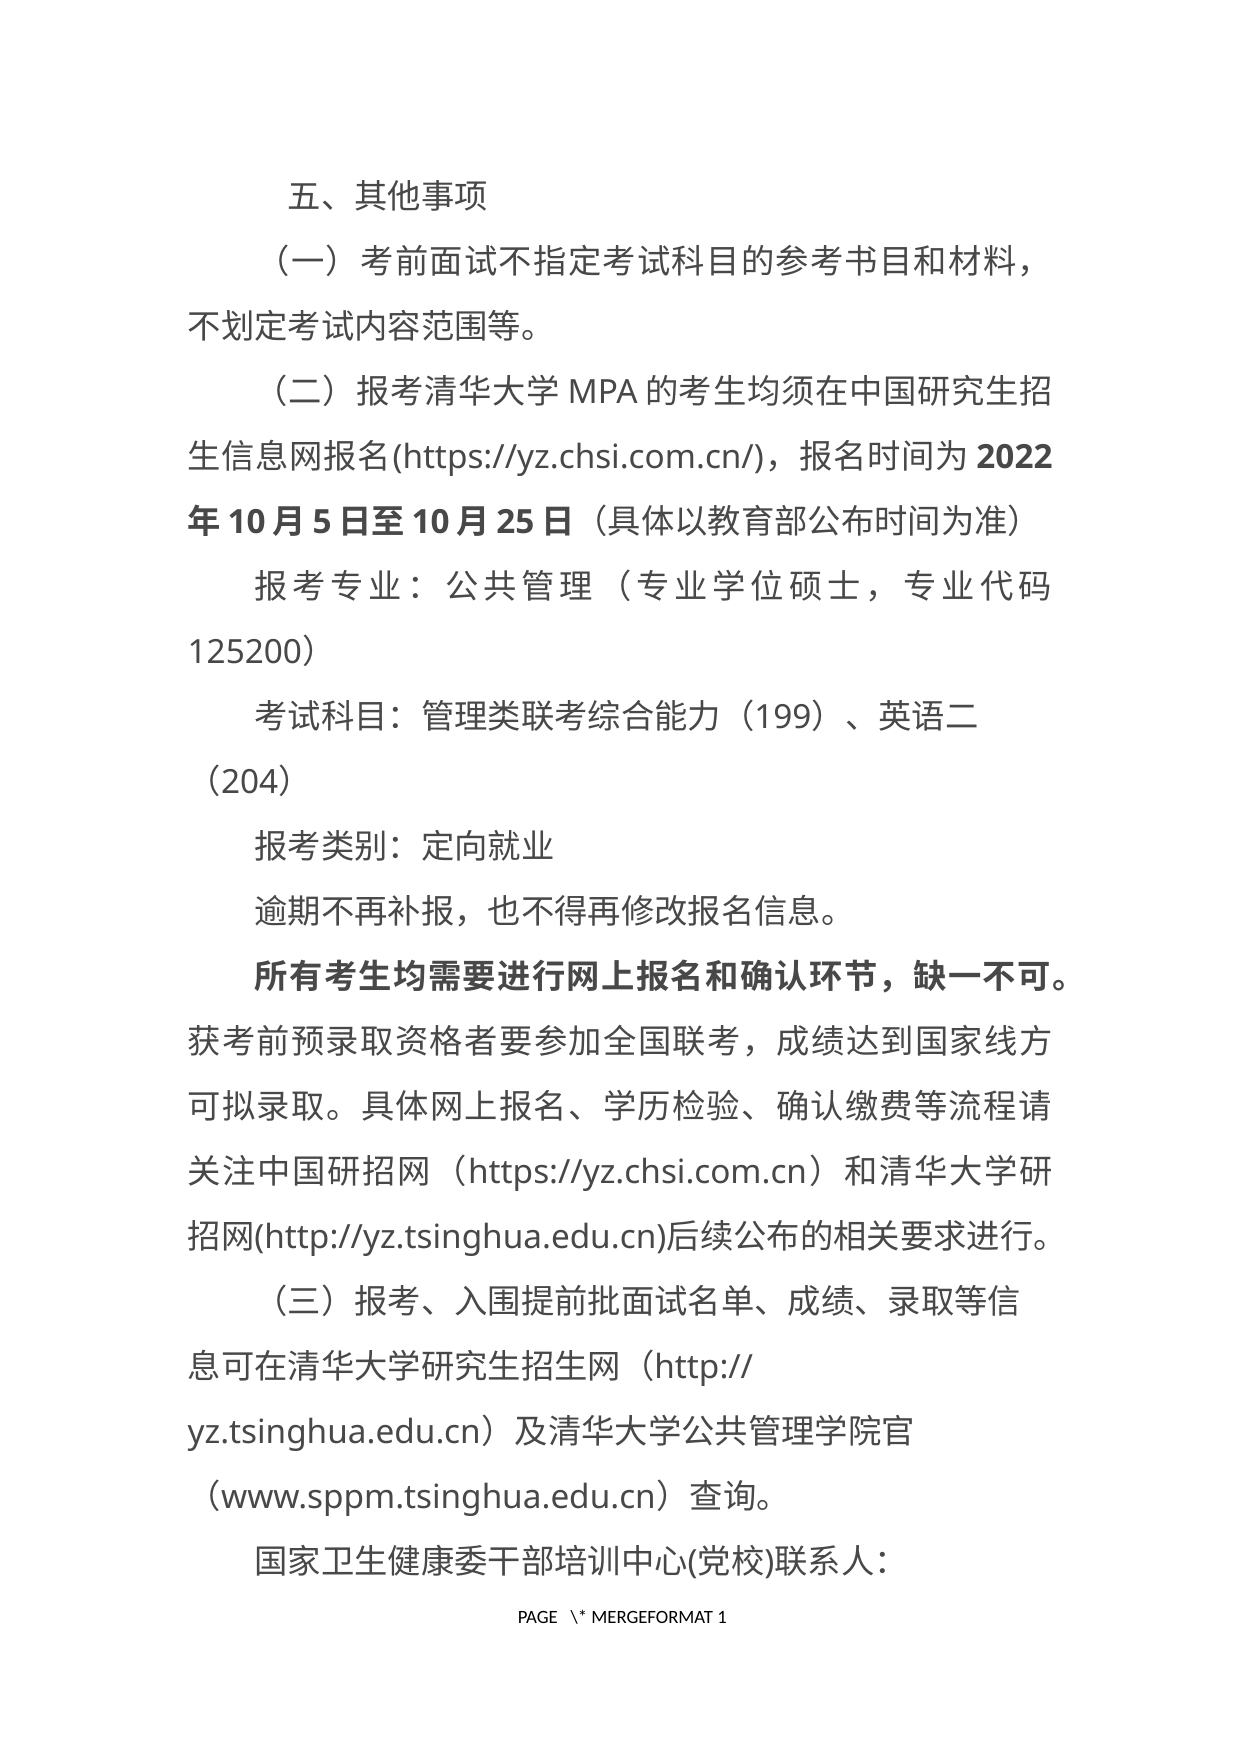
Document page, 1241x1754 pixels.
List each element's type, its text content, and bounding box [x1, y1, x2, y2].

text 考试科目：管理类联考综合能力（199）、英语二（204） [187, 682, 1053, 812]
text 报考类别：定向就业 [187, 812, 1053, 877]
text 五、其他事项 （一）考前面试不指定考试科目的参考书目和材料，不划定考试内容范围等。 [187, 162, 1053, 357]
text （三）报考、入围提前批面试名单、成绩、录取等信息可在清华大学研究生招生网（http://yz.tsinghua.edu.cn）及清华大学公共管理学院官（www.sppm.tsinghua.edu.cn）查询。 [187, 1267, 1053, 1527]
text 所有考生均需要进行网上报名和确认环节，缺一不可。获考前预录取资格者要参加全国联考，成绩达到国家线方可拟录取。具体网上报名、学历检验、确认缴费等流程请关注中国研招网（https://yz.chsi.com.cn）和清华大学研招网(http://yz.tsinghua.edu.cn)后续公布的相关要求进行。 [187, 942, 1053, 1267]
text 逾期不再补报，也不得再修改报名信息。 [187, 877, 1053, 942]
text （二）报考清华大学MPA的考生均须在中国研究生招生信息网报名(https://yz.chsi.com.cn/)，报名时间为2022年10月5日至10月25日（具体以教育部公布时间为准） [187, 357, 1053, 552]
text 报考专业：公共管理（专业学位硕士，专业代码125200） [187, 552, 1053, 682]
text 国家卫生健康委干部培训中心(党校)联系人： [187, 1527, 1053, 1592]
